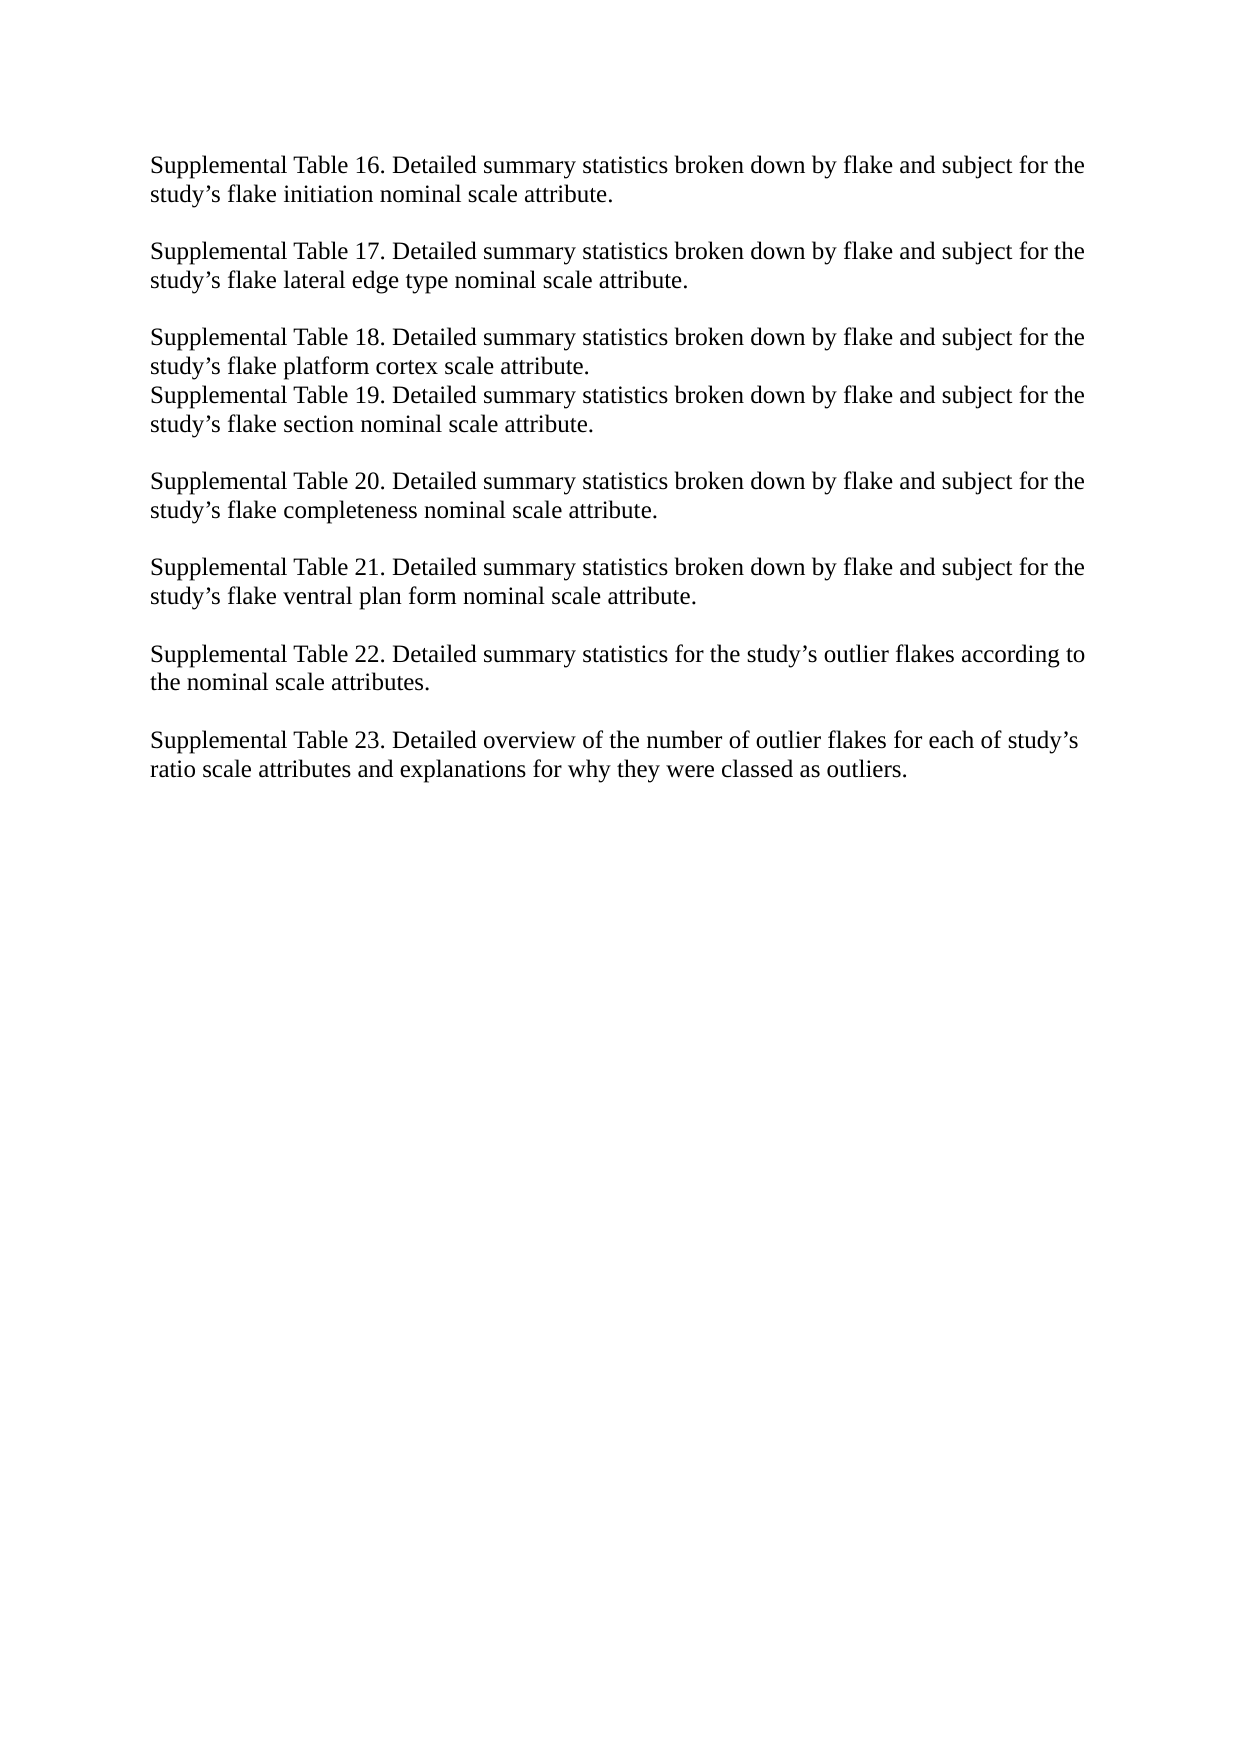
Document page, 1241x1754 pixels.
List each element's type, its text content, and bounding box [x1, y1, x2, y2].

text Supplemental Table 18. Detailed summary statistics broken down by flake and subject for the study’s flake platform cortex scale attribute. [150, 322, 1090, 380]
text Supplemental Table 21. Detailed summary statistics broken down by flake and subject for the study’s flake ventral plan form nominal scale attribute. [150, 552, 1090, 610]
text Supplemental Table 23. Detailed overview of the number of outlier flakes for each of study’s ratio scale attributes and explanations for why they were classed as outliers. [150, 725, 1090, 782]
text Supplemental Table 19. Detailed summary statistics broken down by flake and subject for the study’s flake section nominal scale attribute. [150, 380, 1090, 437]
text Supplemental Table 20. Detailed summary statistics broken down by flake and subject for the study’s flake completeness nominal scale attribute. [150, 466, 1090, 524]
text Supplemental Table 17. Detailed summary statistics broken down by flake and subject for the study’s flake lateral edge type nominal scale attribute. [150, 236, 1090, 294]
text Supplemental Table 16. Detailed summary statistics broken down by flake and subject for the study’s flake initiation nominal scale attribute. [150, 150, 1090, 207]
text Supplemental Table 22. Detailed summary statistics for the study’s outlier flakes according to the nominal scale attributes. [150, 639, 1090, 696]
